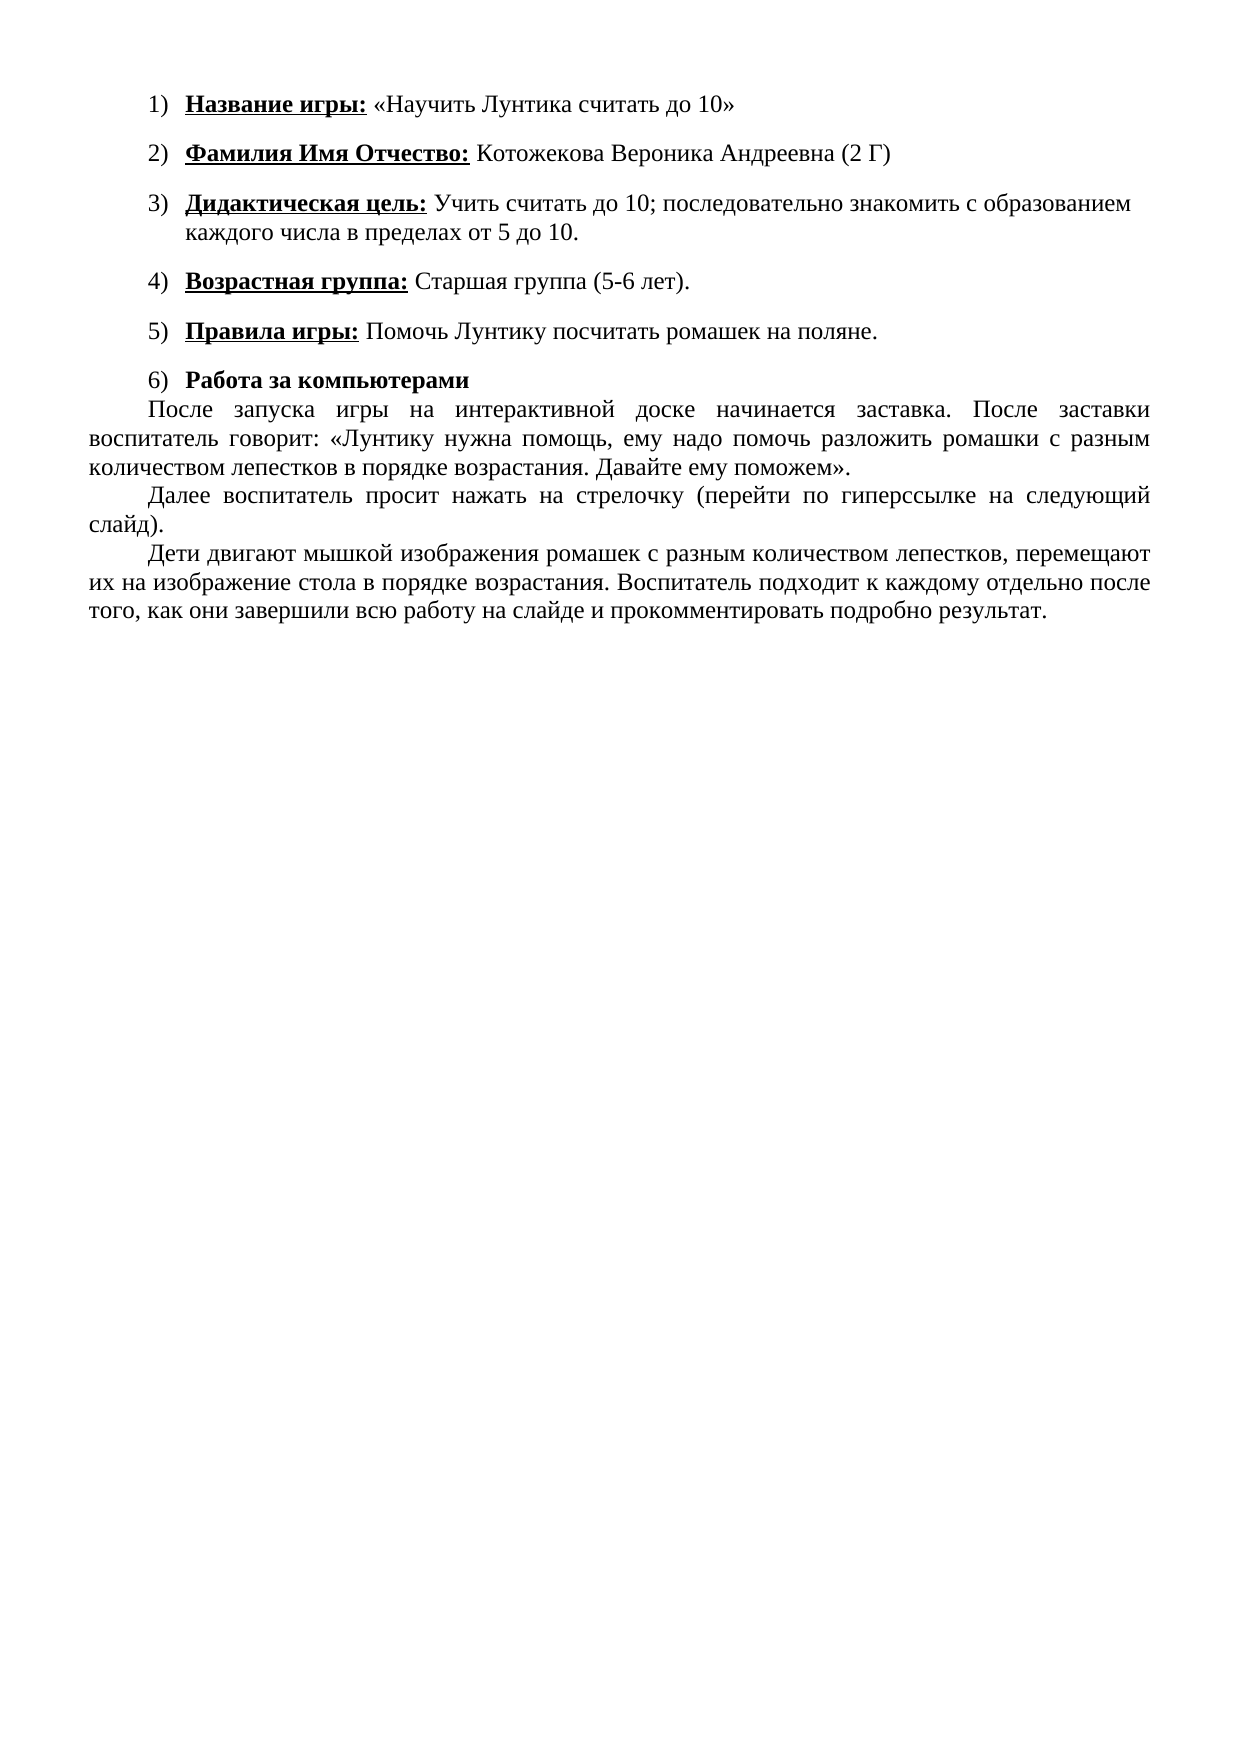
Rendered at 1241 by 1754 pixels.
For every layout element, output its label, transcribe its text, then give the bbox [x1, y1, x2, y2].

list Название игры: «Научить Лунтика считать до 10» [148, 89, 1152, 117]
list Дидактическая цель: Учить считать до 10; последовательно знакомить с образованием каждого числа в пределах от 5 до 10. [148, 188, 1152, 245]
list Фамилия Имя Отчество: Котожекова Вероника Андреевна (2 Г) [148, 138, 1152, 167]
text После запуска игры на интерактивной доске начинается заставка. После заставки воспитатель говорит: «Лунтику нужна помощь, ему надо помочь разложить ромашки с разным количеством лепестков в порядке возрастания. Давайте ему поможем». [89, 394, 1152, 480]
text Далее воспитатель просит нажать на стрелочку (перейти по гиперссылке на следующий слайд). [89, 480, 1152, 538]
list Работа за компьютерами [148, 365, 1152, 394]
list Возрастная группа: Старшая группа (5-6 лет). [148, 266, 1152, 295]
list Правила игры: Помочь Лунтику посчитать ромашек на поляне. [148, 316, 1152, 344]
text Дети двигают мышкой изображения ромашек с разным количеством лепестков, перемещают их на изображение стола в порядке возрастания. Воспитатель подходит к каждому отдельно после того, как они завершили всю работу на слайде и прокомментировать подробно результат. [89, 538, 1152, 624]
